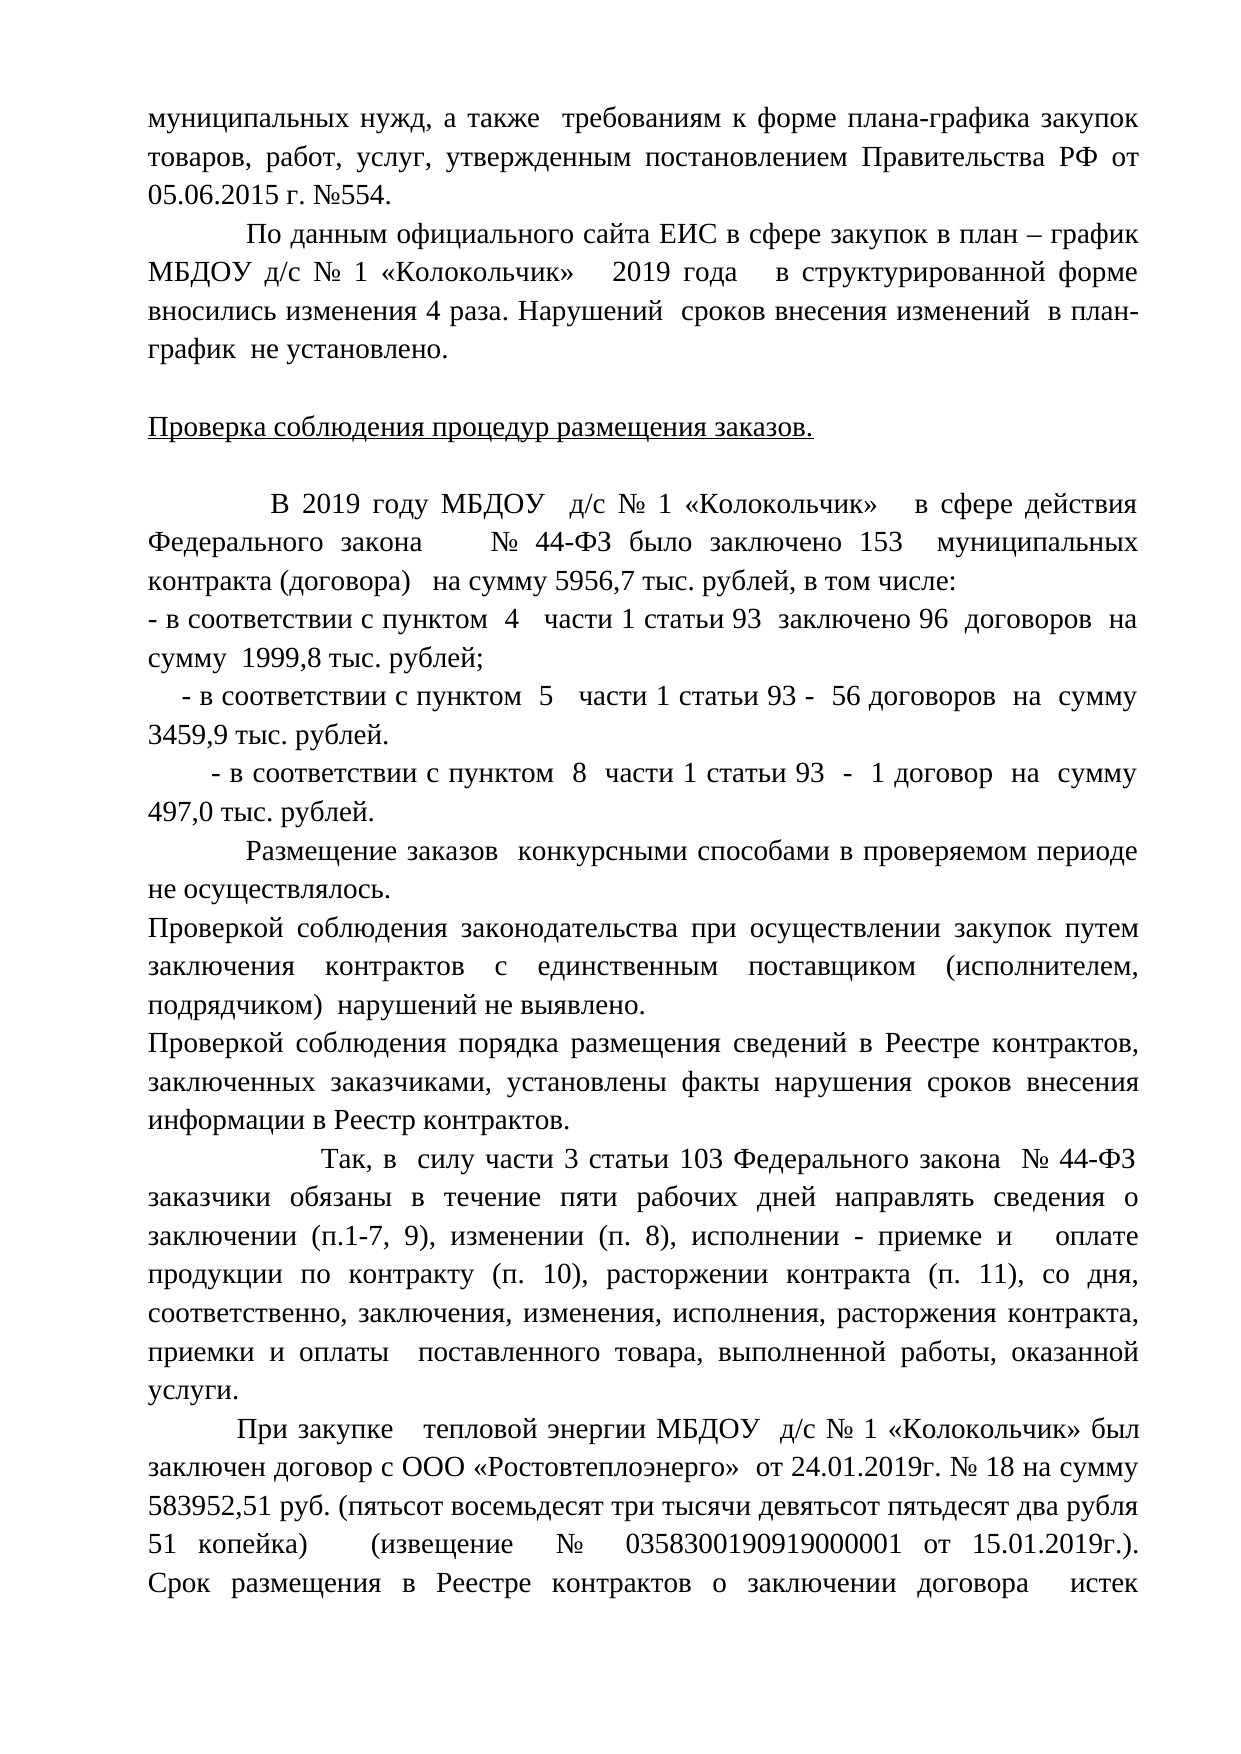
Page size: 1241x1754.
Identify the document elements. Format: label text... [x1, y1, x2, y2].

text Проверка соблюдения процедур размещения заказов. [148, 409, 1140, 442]
text Так, в силу части 3 статьи 103 Федерального закона № 44-ФЗ заказчики обязаны в течение пяти рабочих дней направлять сведения о заключении (п.1-7, 9), изменении (п. 8), исполнении - приемке и оплате продукции по контракту (п. 10), расторжении контракта (п. 11), со дня, соответственно, заключения, изменения, исполнения, расторжения контракта, приемки и оплаты поставленного товара, выполненной работы, оказанной услуги. [148, 1141, 1140, 1406]
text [148, 100, 1140, 211]
text - в соответствии с пунктом 4 части 1 статьи 93 заключено 96 договоров на сумму 1999,8 тыс. рублей; [148, 601, 1140, 673]
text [148, 1411, 1140, 1598]
text Проверкой соблюдения законодательства при осуществлении закупок путем заключения контрактов с единственным поставщиком (исполнителем, подрядчиком) нарушений не выявлено. [148, 910, 1140, 1020]
text - в соответствии с пунктом 5 части 1 статьи 93 - 56 договоров на сумму 3459,9 тыс. рублей. [148, 678, 1140, 751]
text По данным официального сайта ЕИС в сфере закупок в план – график МБДОУ д/с № 1 «Колокольчик» 2019 года в структурированной форме вносились изменения 4 раза. Нарушений сроков внесения изменений в план-график не установлено. [148, 216, 1140, 365]
text Проверкой соблюдения порядка размещения сведений в Реестре контрактов, заключенных заказчиками, установлены факты нарушения сроков внесения информации в Реестр контрактов. [148, 1025, 1140, 1136]
text В 2019 году МБДОУ д/с № 1 «Колокольчик» в сфере действия Федерального закона № 44-ФЗ было заключено 153 муниципальных контракта (договора) на сумму 5956,7 тыс. рублей, в том числе: [148, 486, 1140, 596]
text - в соответствии с пунктом 8 части 1 статьи 93 - 1 договор на сумму 497,0 тыс. рублей. [148, 756, 1140, 828]
text Размещение заказов конкурсными способами в проверяемом периоде не осуществлялось. [148, 833, 1140, 905]
